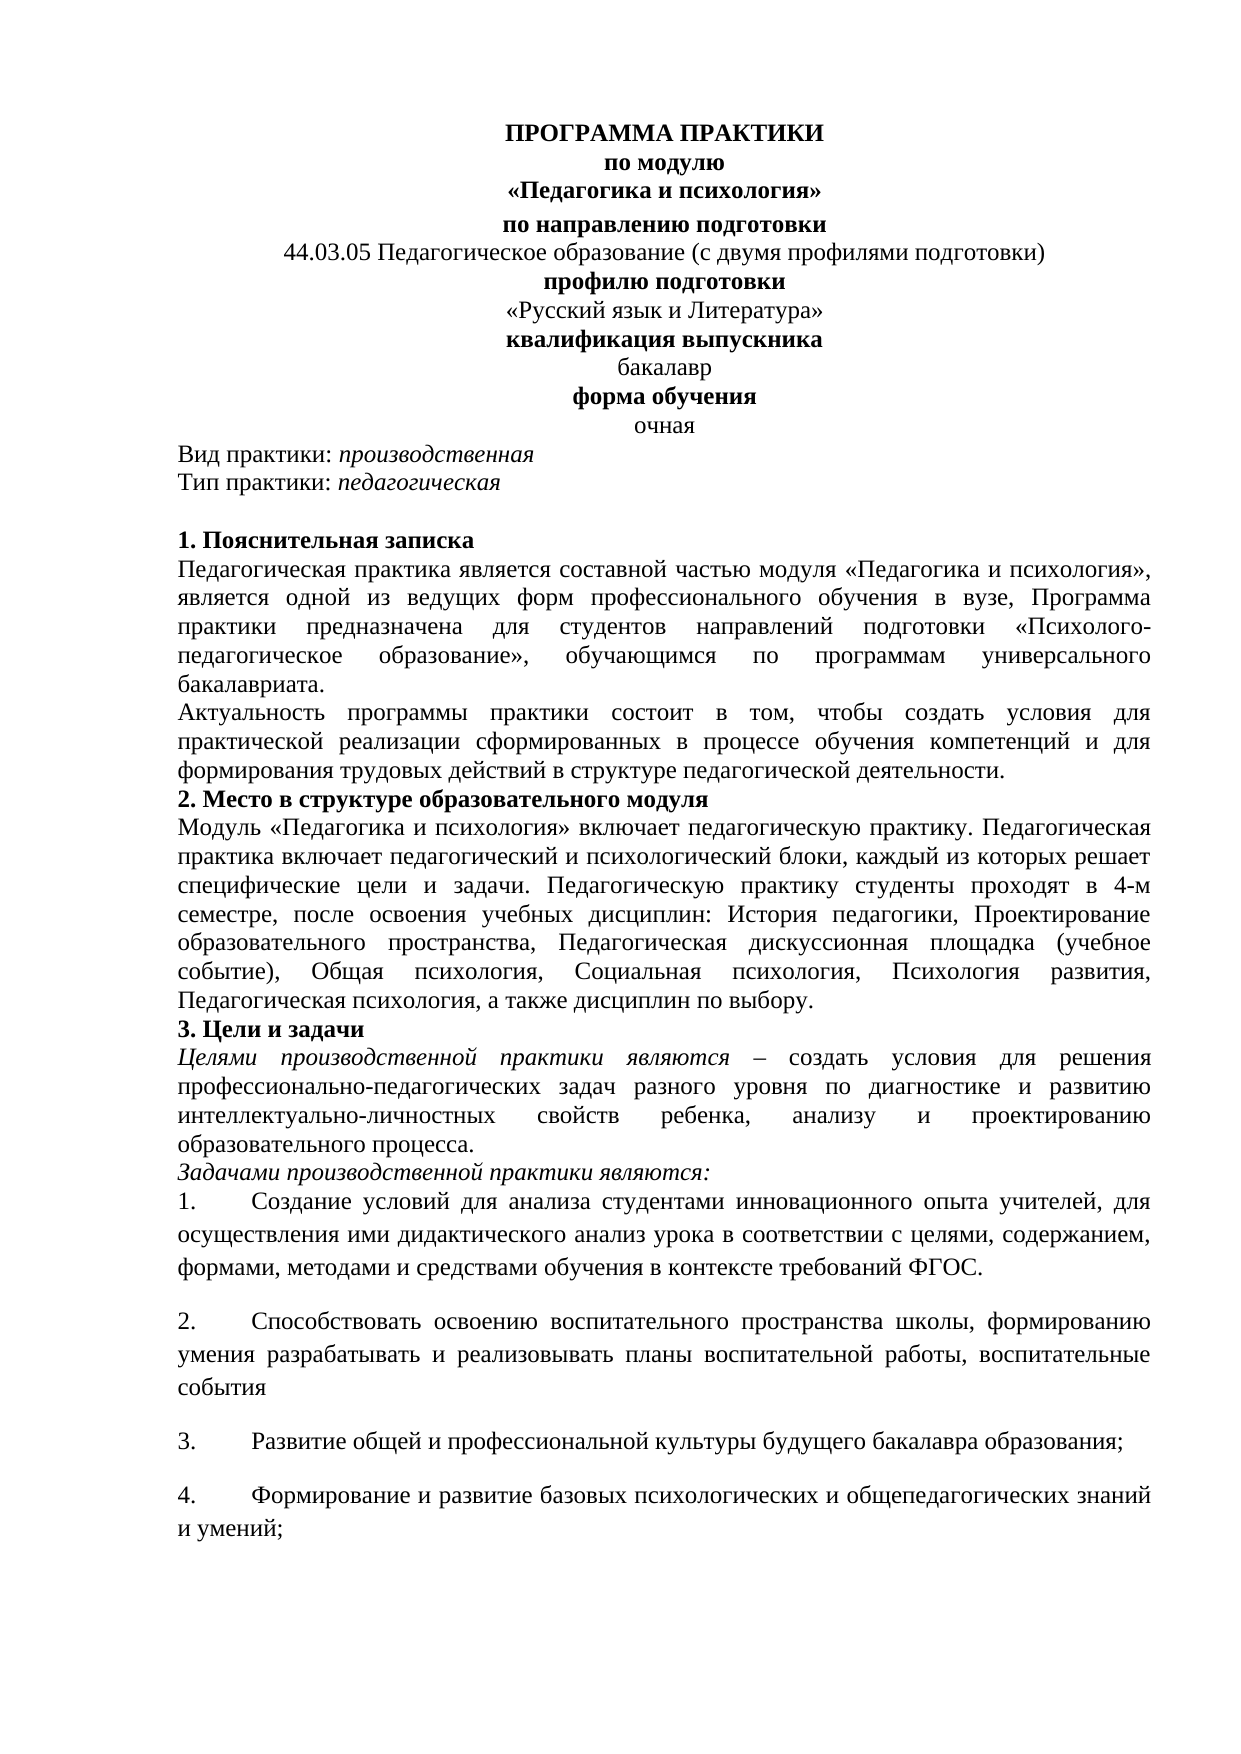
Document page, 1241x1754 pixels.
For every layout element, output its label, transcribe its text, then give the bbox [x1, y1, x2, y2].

text 44.03.05 Педагогическое образование (с двумя профилями подготовки) [177, 237, 1152, 266]
text по модулю [177, 147, 1152, 176]
text профилю подготовки [177, 266, 1152, 295]
text ПРОГРАММА ПРАКТИКИ [177, 118, 1152, 147]
text 1. Пояснительная записка [177, 525, 1152, 554]
text «Русский язык и Литература» [177, 295, 1152, 324]
text Задачами производственной практики являются: [177, 1157, 1152, 1186]
list Формирование и развитие базовых психологических и общепедагогических знаний и умений; [177, 1480, 1152, 1542]
text Актуальность программы практики состоит в том, чтобы создать условия для практической реализации сформированных в процессе обучения компетенций и для формирования трудовых действий в структуре педагогической деятельности. [177, 697, 1152, 784]
text 3. Цели и задачи [177, 1014, 1152, 1042]
text Педагогическая практика является составной частью модуля «Педагогика и психология», является одной из ведущих форм профессионального обучения в вузе, Программа практики предназначена для студентов направлений подготовки «Психолого-педагогическое образование», обучающимся по программам универсального бакалавриата. [177, 554, 1152, 697]
text Тип практики: педагогическая [177, 467, 1152, 496]
text 2. Место в структуре образовательного модуля [177, 784, 1152, 812]
text квалификация выпускника [177, 324, 1152, 352]
text «Педагогика и психология» [177, 176, 1152, 204]
text Целями производственной практики являются – создать условия для решения профессионально-педагогических задач разного уровня по диагностике и развитию интеллектуально-личностных свойств ребенка, анализу и проектированию образовательного процесса. [177, 1042, 1152, 1157]
list Развитие общей и профессиональной культуры будущего бакалавра образования; [177, 1426, 1152, 1455]
text бакалавр [177, 352, 1152, 381]
text очная [177, 410, 1152, 439]
text Модуль «Педагогика и психология» включает педагогическую практику. Педагогическая практика включает педагогический и психологический блоки, каждый из которых решает специфические цели и задачи. Педагогическую практику студенты проходят в 4-м семестре, после освоения учебных дисциплин: История педагогики, Проектирование образовательного пространства, Педагогическая дискуссионная площадка (учебное событие), Общая психология, Социальная психология, Психология развития, Педагогическая психология, а также дисциплин по выбору. [177, 812, 1152, 1014]
list Создание условий для анализа студентами инновационного опыта учителей, для осуществления ими дидактического анализ урока в соответствии с целями, содержанием, формами, методами и средствами обучения в контексте требований ФГОС. [177, 1186, 1152, 1281]
text по направлению подготовки [177, 209, 1152, 237]
text Вид практики: производственная [177, 439, 1152, 467]
list Способствовать освоению воспитательного пространства школы, формированию умения разрабатывать и реализовывать планы воспитательной работы, воспитательные события [177, 1306, 1152, 1401]
text форма обучения [177, 381, 1152, 410]
